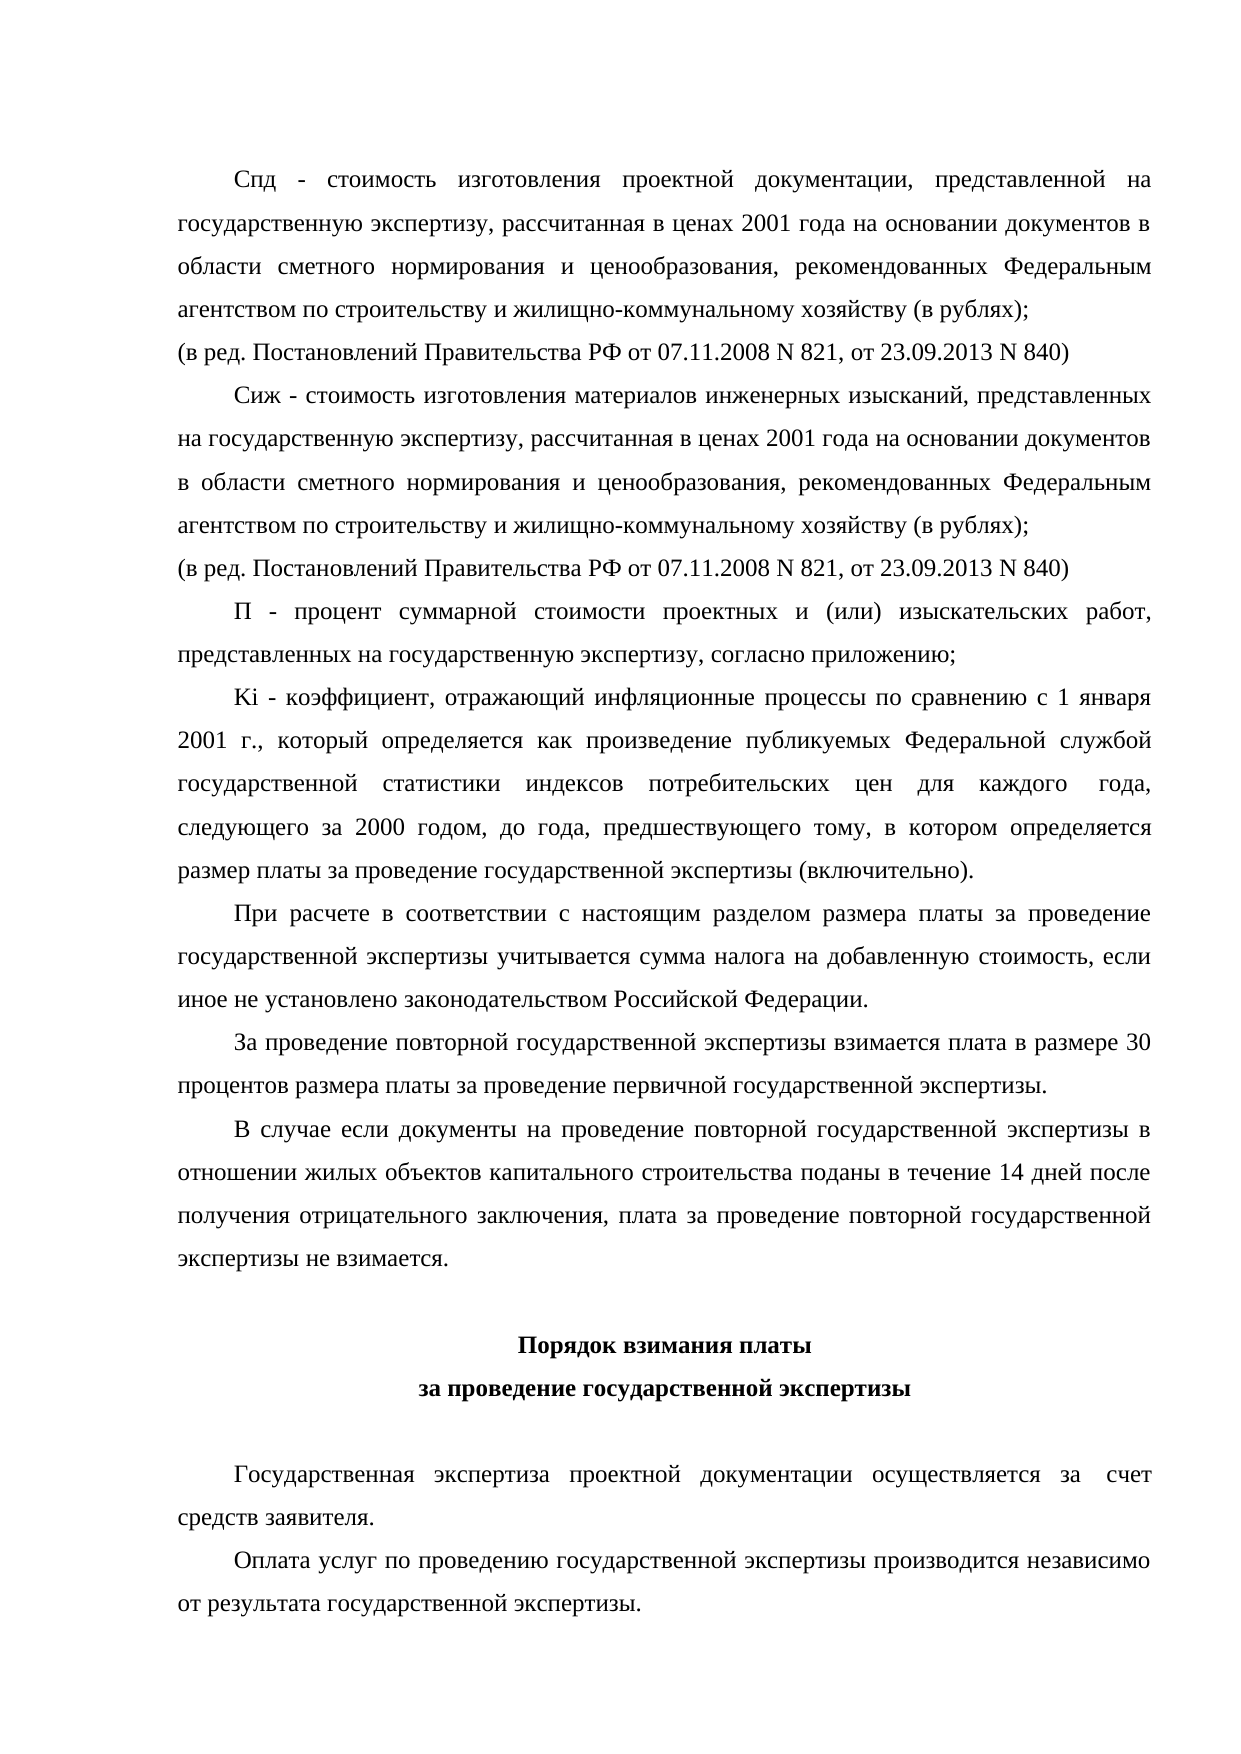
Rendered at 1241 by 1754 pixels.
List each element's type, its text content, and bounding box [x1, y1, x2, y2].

text Государственная экспертиза проектной документации осуществляется за счет средств заявителя. [177, 1459, 1152, 1531]
text При расчете в соответствии с настоящим разделом размера платы за проведение государственной экспертизы учитывается сумма налога на добавленную стоимость, если иное не установлено законодательством Российской Федерации. [177, 898, 1152, 1013]
text (в ред. Постановлений Правительства РФ от 07.11.2008 N 821, от 23.09.2013 N 840) [177, 337, 1167, 366]
text Спд - стоимость изготовления проектной документации, представленной на государственную экспертизу, рассчитанная в ценах 2001 года на основании документов в области сметного нормирования и ценообразования, рекомендованных Федеральным агентством по строительству и жилищно-коммунальному хозяйству (в рублях); [177, 164, 1152, 323]
text П - процент суммарной стоимости проектных и (или) изыскательских работ, представленных на государственную экспертизу, согласно приложению; [177, 596, 1152, 668]
text Сиж - стоимость изготовления материалов инженерных изысканий, представленных на государственную экспертизу, рассчитанная в ценах 2001 года на основании документов в области сметного нормирования и ценообразования, рекомендованных Федеральным агентством по строительству и жилищно-коммунальному хозяйству (в рублях); [177, 380, 1152, 538]
text Оплата услуг по проведению государственной экспертизы производится независимо от результата государственной экспертизы. [177, 1545, 1151, 1617]
subtitle Порядок взимания платы [190, 1330, 1139, 1359]
text Ki - коэффициент, отражающий инфляционные процессы по сравнению с 1 января 2001 г., который определяется как произведение публикуемых Федеральной службой государственной статистики индексов потребительских цен для каждого года, следующего за 2000 годом, до года, предшествующего тому, в котором определяется размер платы за проведение государственной экспертизы (включительно). [177, 682, 1152, 883]
text За проведение повторной государственной экспертизы взимается плата в размере 30 процентов размера платы за проведение первичной государственной экспертизы. [177, 1027, 1152, 1099]
text В случае если документы на проведение повторной государственной экспертизы в отношении жилых объектов капитального строительства поданы в течение 14 дней после получения отрицательного заключения, плата за проведение повторной государственной экспертизы не взимается. [177, 1114, 1152, 1272]
text (в ред. Постановлений Правительства РФ от 07.11.2008 N 821, от 23.09.2013 N 840) [177, 553, 1167, 582]
text за проведение государственной экспертизы [190, 1373, 1139, 1402]
